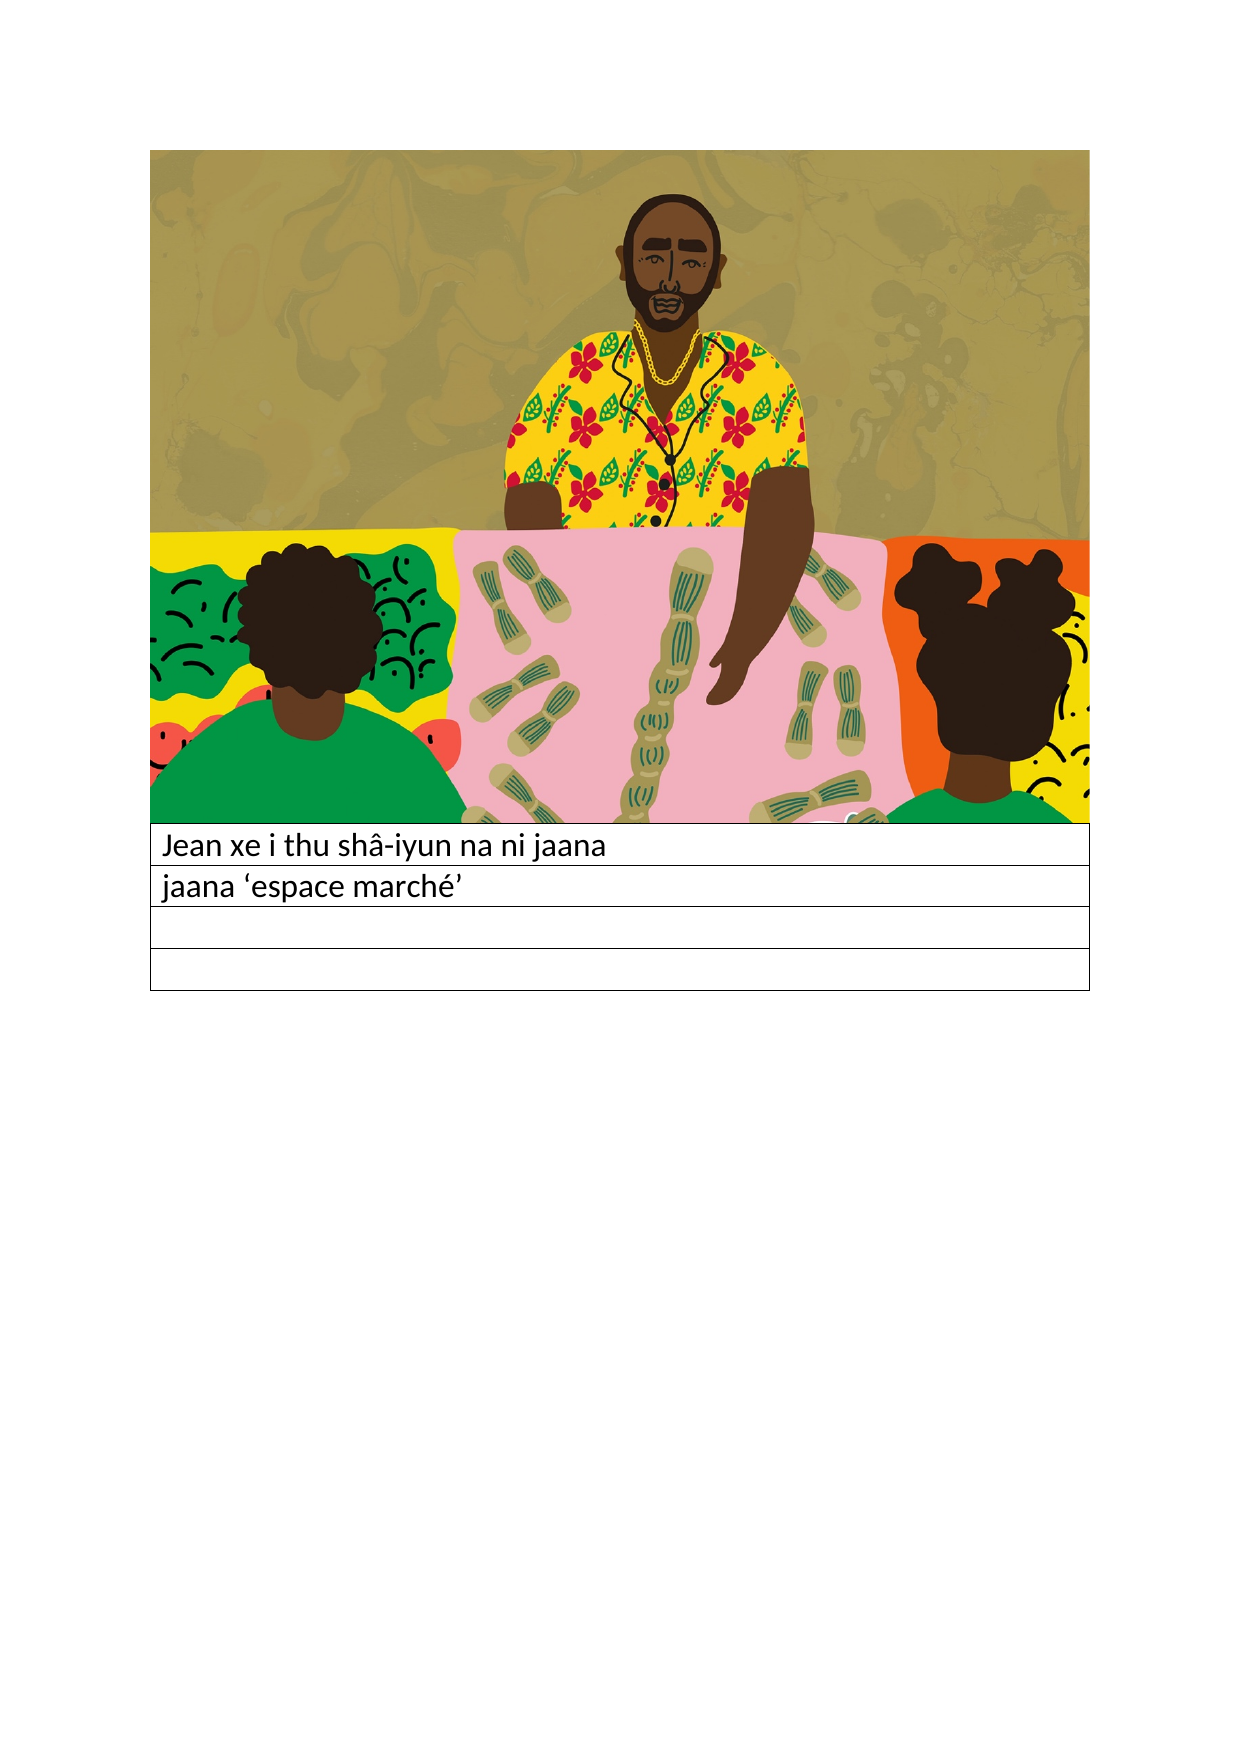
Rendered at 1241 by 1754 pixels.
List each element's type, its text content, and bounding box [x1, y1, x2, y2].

table_header Jean xe i thu shâ-iyun na ni jaana [151, 824, 1089, 864]
table_cell jaana ‘espace marché’ [151, 866, 1089, 906]
picture [150, 150, 1090, 823]
table_cell [151, 907, 1089, 948]
table_cell [151, 949, 1089, 990]
